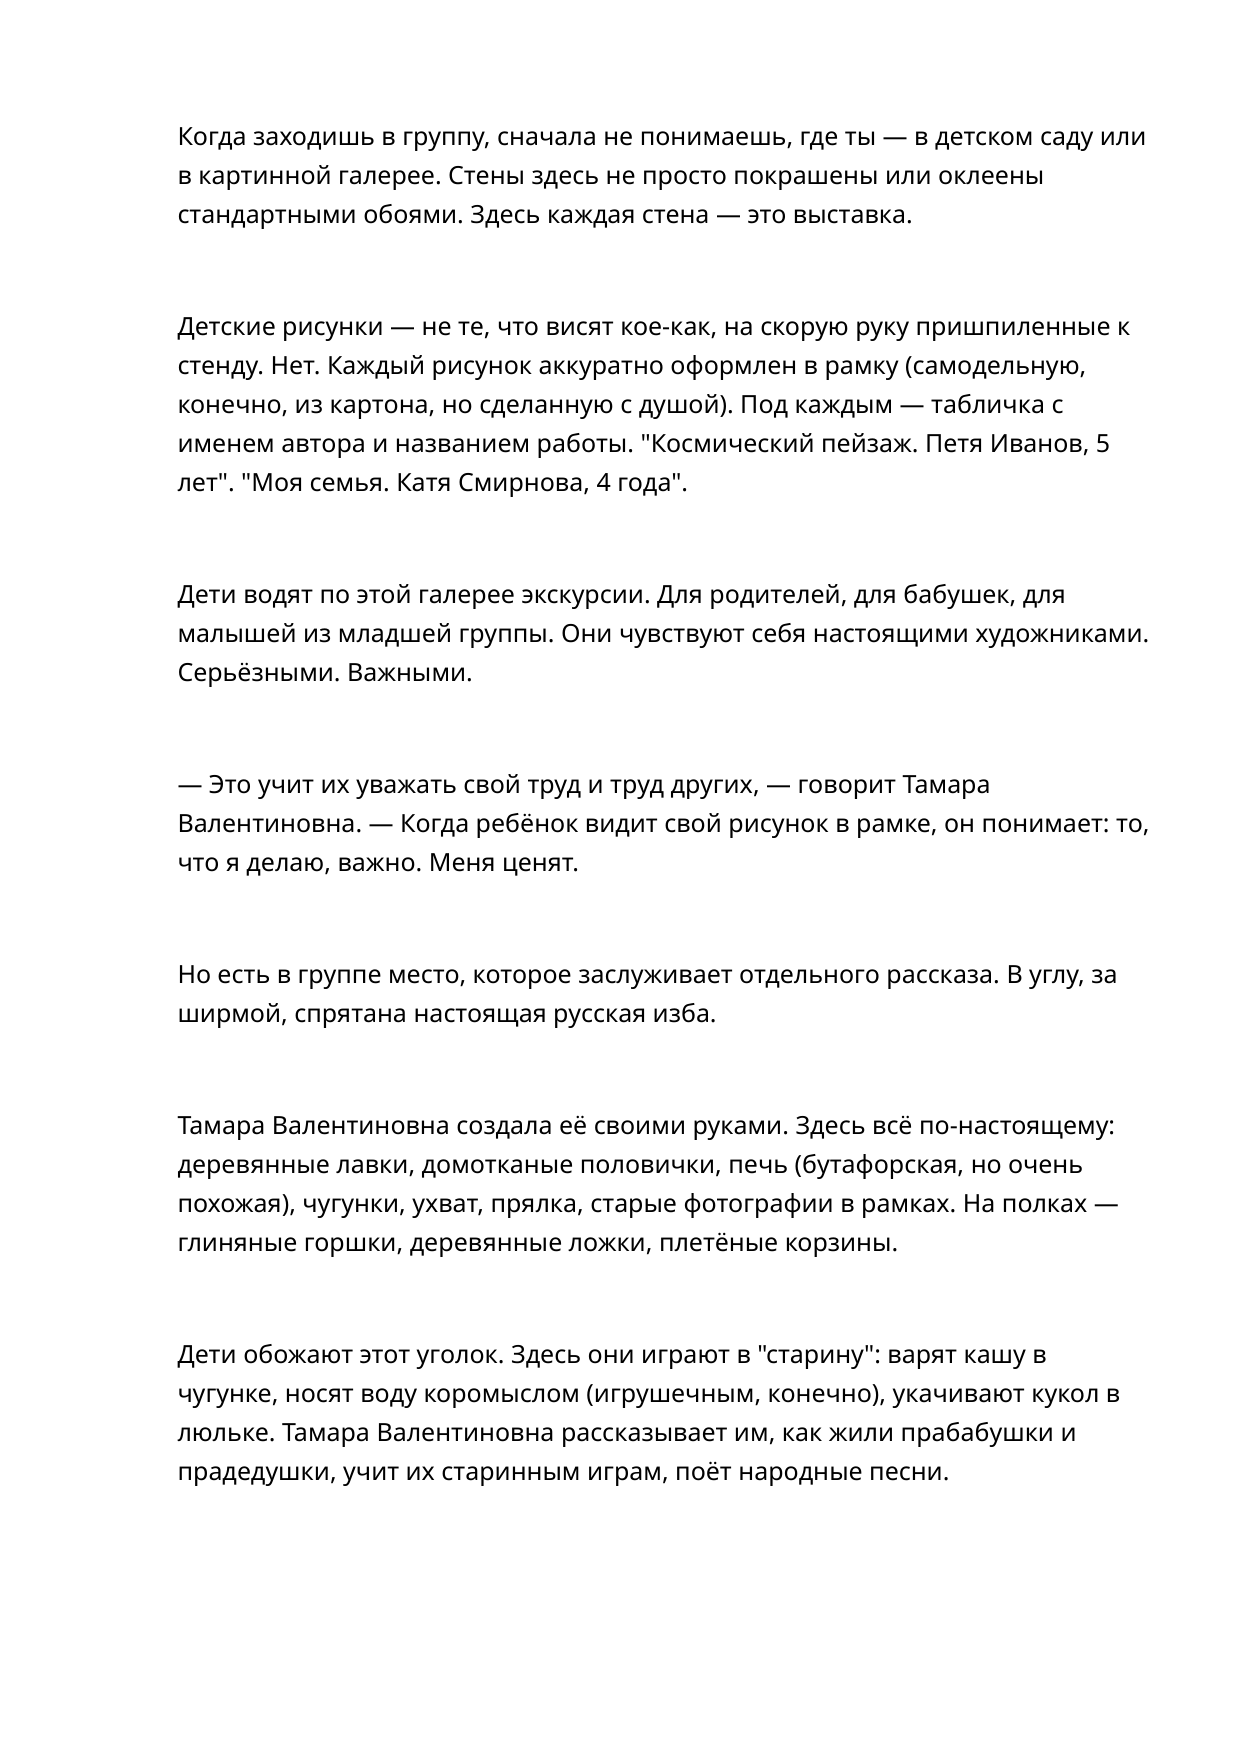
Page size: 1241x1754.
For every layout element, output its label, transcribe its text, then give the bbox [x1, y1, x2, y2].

text Тамара Валентиновна создала её своими руками. Здесь всё по-настоящему: деревянные лавки, домотканые половички, печь (бутафорская, но очень похожая), чугунки, ухват, прялка, старые фотографии в рамках. На полках — глиняные горшки, деревянные ложки, плетёные корзины. [177, 1107, 1152, 1259]
text — Это учит их уважать свой труд и труд других, — говорит Тамара Валентиновна. — Когда ребёнок видит свой рисунок в рамке, он понимает: то, что я делаю, важно. Меня ценят. [177, 766, 1152, 879]
text Детские рисунки — не те, что висят кое-как, на скорую руку пришпиленные к стенду. Нет. Каждый рисунок аккуратно оформлен в рамку (самодельную, конечно, из картона, но сделанную с душой). Под каждым — табличка с именем автора и названием работы. "Космический пейзаж. Петя Иванов, 5 лет". "Моя семья. Катя Смирнова, 4 года". [177, 308, 1152, 499]
text Дети водят по этой галерее экскурсии. Для родителей, для бабушек, для малышей из младшей группы. Они чувствуют себя настоящими художниками. Серьёзными. Важными. [177, 576, 1152, 689]
text Дети обожают этот уголок. Здесь они играют в "старину": варят кашу в чугунке, носят воду коромыслом (игрушечным, конечно), укачивают кукол в люльке. Тамара Валентиновна рассказывает им, как жили прабабушки и прадедушки, учит их старинным играм, поёт народные песни. [177, 1336, 1152, 1488]
text Но есть в группе место, которое заслуживает отдельного рассказа. В углу, за ширмой, спрятана настоящая русская изба. [177, 956, 1152, 1030]
text Когда заходишь в группу, сначала не понимаешь, где ты — в детском саду или в картинной галерее. Стены здесь не просто покрашены или оклеены стандартными обоями. Здесь каждая стена — это выставка. [177, 118, 1152, 231]
